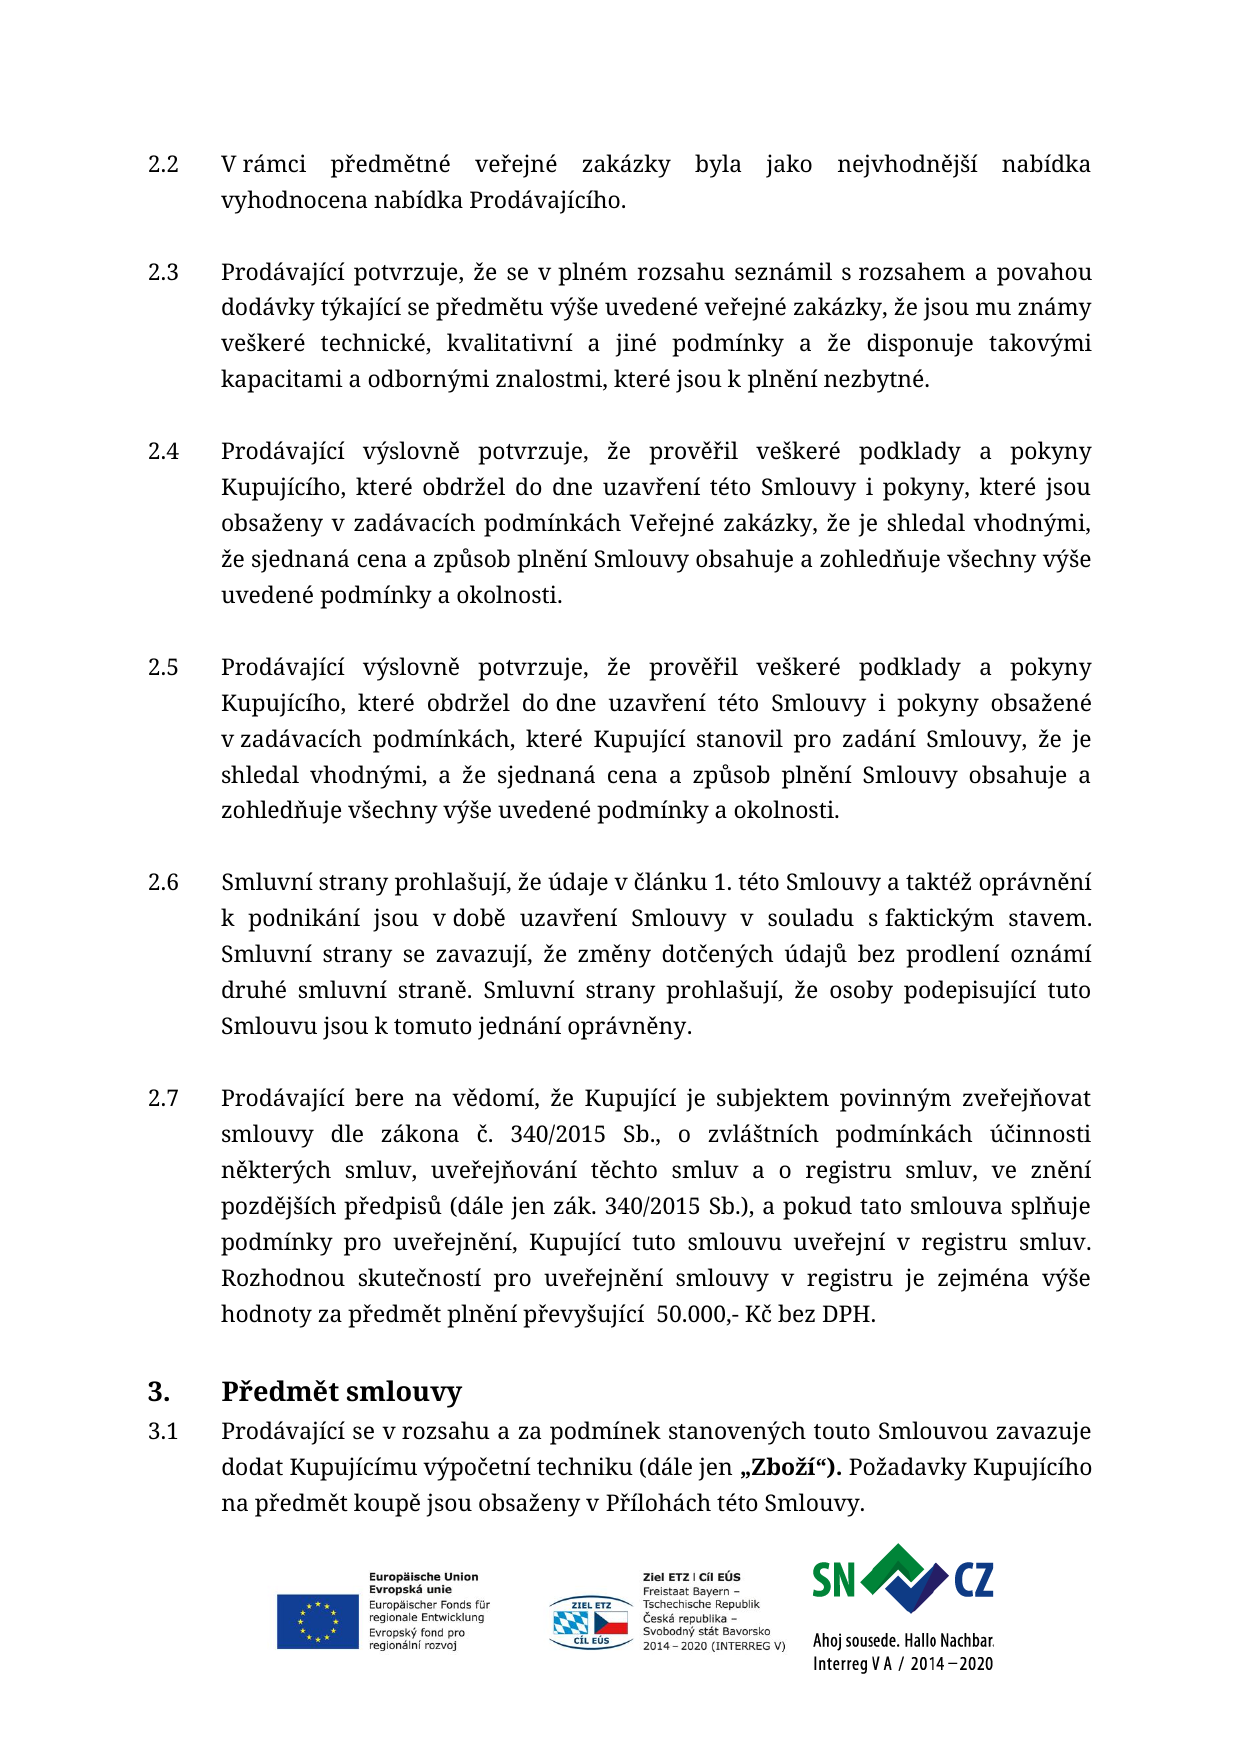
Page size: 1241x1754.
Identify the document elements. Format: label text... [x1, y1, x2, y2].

text 2.4 Prodávající výslovně potvrzuje, že prověřil veškeré podklady a pokyny Kupujícího, které obdržel do dne uzavření této Smlouvy i pokyny, které jsou obsaženy v zadávacích podmínkách Veřejné zakázky, že je shledal vhodnými, že sjednaná cena a způsob plnění Smlouvy obsahuje a zohledňuje všechny výše uvedené podmínky a okolnosti. [148, 435, 1093, 610]
text 2.2 V rámci předmětné veřejné zakázky byla jako nejvhodnější nabídka vyhodnocena nabídka Prodávajícího. [148, 148, 1093, 215]
picture [246, 1543, 994, 1681]
text 2.7 Prodávající bere na vědomí, že Kupující je subjektem povinným zveřejňovat smlouvy dle zákona č. 340/2015 Sb., o zvláštních podmínkách účinnosti některých smluv, uveřejňování těchto smluv a o registru smluv, ve znění pozdějších předpisů (dále jen zák. 340/2015 Sb.), a pokud tato smlouva splňuje podmínky pro uveřejnění, Kupující tuto smlouvu uveřejní v registru smluv. Rozhodnou skutečností pro uveřejnění smlouvy v registru je zejména výše hodnoty za předmět plnění převyšující 50.000,- Kč bez DPH. [148, 1082, 1093, 1329]
text 3. Předmět smlouvy [148, 1373, 1093, 1409]
text 2.6 Smluvní strany prohlašují, že údaje v článku 1. této Smlouvy a taktéž oprávnění k podnikání jsou v době uzavření Smlouvy v souladu s faktickým stavem. Smluvní strany se zavazují, že změny dotčených údajů bez prodlení oznámí druhé smluvní straně. Smluvní strany prohlašují, že osoby podepisující tuto Smlouvu jsou k tomuto jednání oprávněny. [148, 866, 1093, 1041]
text 2.5 Prodávající výslovně potvrzuje, že prověřil veškeré podklady a pokyny Kupujícího, které obdržel do dne uzavření této Smlouvy i pokyny obsažené v zadávacích podmínkách, které Kupující stanovil pro zadání Smlouvy, že je shledal vhodnými, a že sjednaná cena a způsob plnění Smlouvy obsahuje a zohledňuje všechny výše uvedené podmínky a okolnosti. [148, 651, 1093, 826]
text 3.1 Prodávající se v rozsahu a za podmínek stanovených touto Smlouvou zavazuje dodat Kupujícímu výpočetní techniku (dále jen „Zboží“). Požadavky Kupujícího na předmět koupě jsou obsaženy v Přílohách této Smlouvy. [148, 1415, 1093, 1518]
text 2.3 Prodávající potvrzuje, že se v plném rozsahu seznámil s rozsahem a povahou dodávky týkající se předmětu výše uvedené veřejné zakázky, že jsou mu známy veškeré technické, kvalitativní a jiné podmínky a že disponuje takovými kapacitami a odbornými znalostmi, které jsou k plnění nezbytné. [148, 255, 1093, 394]
